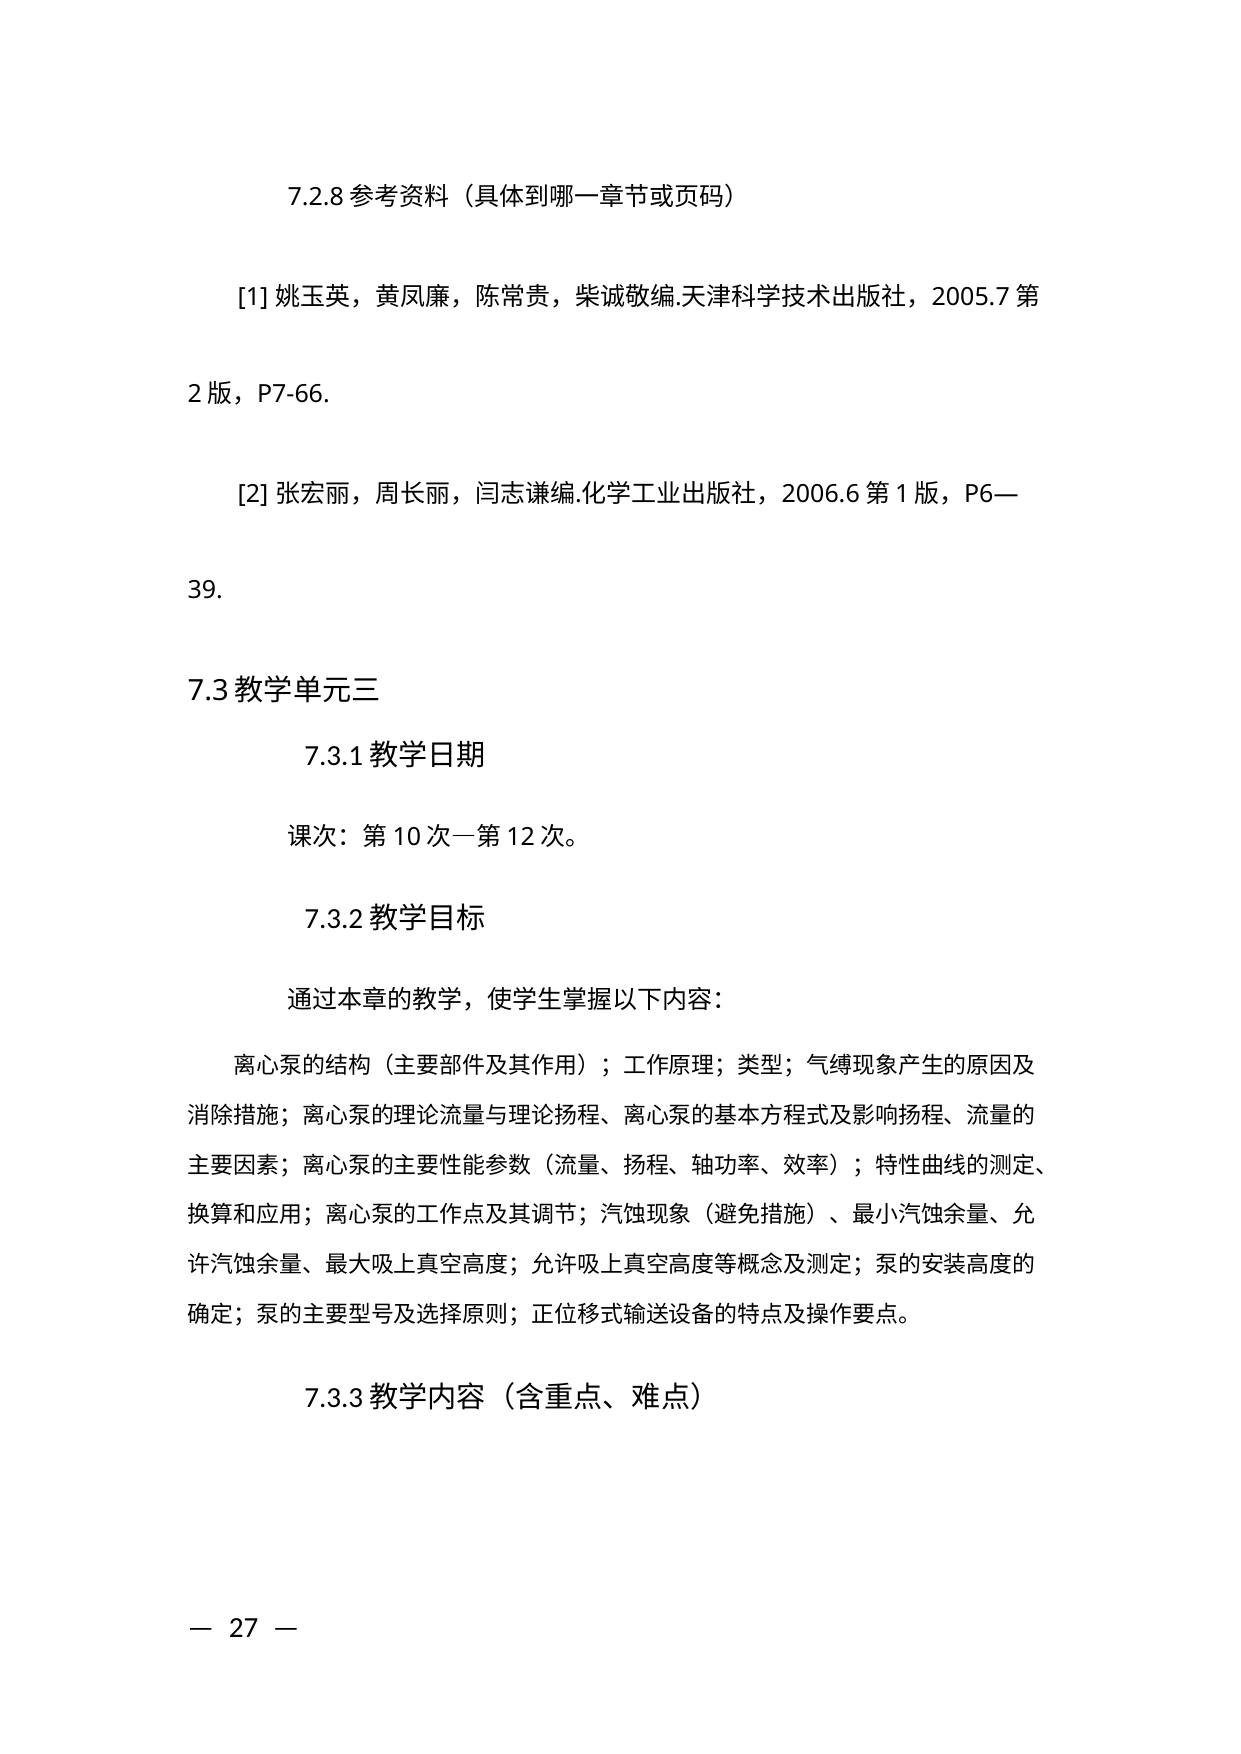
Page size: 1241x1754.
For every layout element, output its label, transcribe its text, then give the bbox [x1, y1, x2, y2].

text 课次：第10次—第12次。 [187, 802, 1053, 867]
text 7.3.3教学内容（含重点、难点） [187, 1362, 1053, 1427]
text 7.3.2教学目标 [187, 883, 1053, 948]
text [1] 姚玉英，黄凤廉，陈常贵，柴诚敬编.天津科学技术出版社，2005.7第2版，P7-66. [187, 262, 1053, 424]
subtitle 7.3教学单元三 [187, 655, 1053, 720]
text 离心泵的结构（主要部件及其作用）；工作原理；类型；气缚现象产生的原因及消除措施；离心泵的理论流量与理论扬程、离心泵的基本方程式及影响扬程、流量的主要因素；离心泵的主要性能参数（流量、扬程、轴功率、效率）；特性曲线的测定、换算和应用；离心泵的工作点及其调节；汽蚀现象（避免措施）、最小汽蚀余量、允许汽蚀余量、最大吸上真空高度；允许吸上真空高度等概念及测定；泵的安装高度的确定；泵的主要型号及选择原则；正位移式输送设备的特点及操作要点。 [187, 1047, 1053, 1329]
text 7.3.1教学日期 [187, 720, 1053, 785]
text 通过本章的教学，使学生掌握以下内容： [187, 965, 1053, 1030]
text 参考资料（具体到哪一章节或页码） [187, 162, 1053, 227]
text [2] 张宏丽，周长丽，闫志谦编.化学工业出版社，2006.6第1版，P6—39. [187, 459, 1053, 622]
